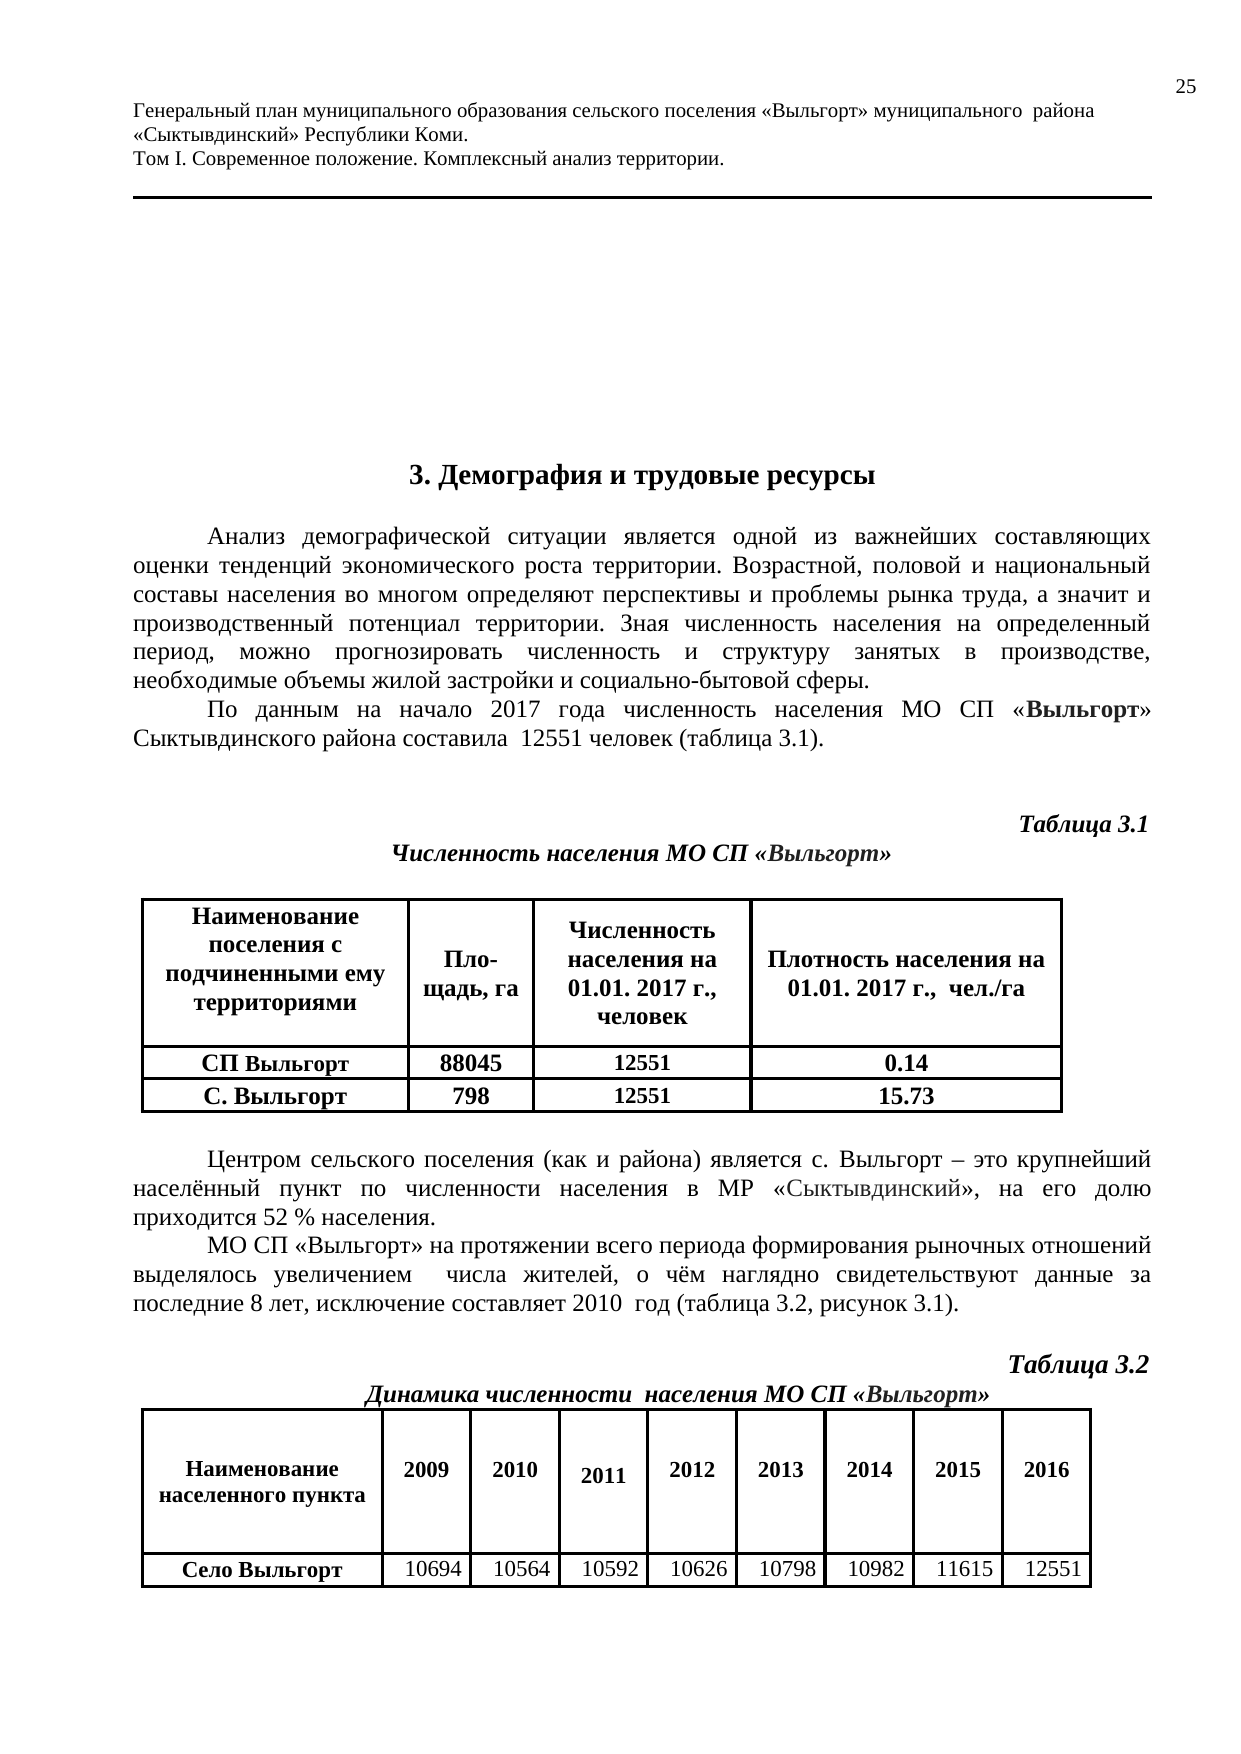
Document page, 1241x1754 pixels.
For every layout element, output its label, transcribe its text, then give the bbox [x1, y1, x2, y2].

table_header 2010 [472, 1411, 558, 1552]
table_header 2012 [649, 1411, 735, 1552]
text Динамика численности населения МО СП «Выльгорт» [133, 1379, 1152, 1408]
table_cell 10564 [472, 1555, 558, 1584]
text Таблица 3.2 [133, 1348, 1152, 1379]
text Центром сельского поселения (как и района) является с. Выльгорт – это крупнейший населённый пункт по численности населения в МР «Сыктывдинский», на его долю приходится 52 % населения. [133, 1144, 1152, 1231]
table_cell 0.14 [753, 1048, 1060, 1077]
table_cell 88045 [410, 1048, 532, 1077]
table_cell 11615 [915, 1555, 1001, 1584]
text Численность населения МО СП «Выльгорт» [133, 838, 1152, 866]
table_cell 10626 [649, 1555, 735, 1584]
table_cell 10798 [738, 1555, 823, 1584]
table_header Наименование населенного пункта [144, 1411, 381, 1552]
table_cell С. Выльгорт [144, 1080, 407, 1110]
table_header 2013 [738, 1411, 823, 1552]
table_cell 12551 [535, 1048, 749, 1077]
table_cell 15.73 [753, 1080, 1060, 1110]
table_cell 10982 [827, 1555, 912, 1584]
table_header 2015 [915, 1411, 1001, 1552]
text МО СП «Выльгорт» на протяжении всего периода формирования рыночных отношений выделялось увеличением числа жителей, о чём наглядно свидетельствуют данные за последние 8 лет, исключение составляет 2010 год (таблица 3.2, рисунок 3.1). [133, 1231, 1152, 1317]
text Таблица 3.1 [133, 809, 1152, 838]
table_header Плотность населения на 01.01. 2017 г., чел./га [753, 901, 1060, 1044]
text По данным на начало 2017 года численность населения МО СП «Выльгорт» Сыктывдинского района составила 12551 человек (таблица 3.1). [133, 694, 1152, 751]
table_header 2014 [827, 1411, 912, 1552]
table_cell 10592 [561, 1555, 646, 1584]
text 3. Демография и трудовые ресурсы [133, 457, 1152, 490]
table_header Наименование поселения с подчиненными ему территориями [144, 901, 407, 1044]
table_cell 798 [410, 1080, 532, 1110]
table_header 2009 [384, 1411, 469, 1552]
text Анализ демографической ситуации является одной из важнейших составляющих оценки тенденций экономического роста территории. Возрастной, половой и национальный составы населения во многом определяют перспективы и проблемы рынка труда, а значит и производственный потенциал территории. Зная численность населения на определенный период, можно прогнозировать численность и структуру занятых в производстве, необходимые объемы жилой застройки и социально-бытовой сферы. [133, 521, 1152, 694]
table_header Численность населения на 01.01. 2017 г., человек [535, 901, 749, 1044]
table_cell Село Выльгорт [144, 1555, 381, 1584]
table_header Пло- щадь, га [410, 901, 532, 1044]
table_cell 12551 [1004, 1555, 1089, 1584]
table_cell 10694 [384, 1555, 469, 1584]
table_header 2011 [561, 1411, 646, 1552]
table_cell 12551 [535, 1080, 749, 1110]
table_cell СП Выльгорт [144, 1048, 407, 1077]
table_header 2016 [1004, 1411, 1089, 1552]
